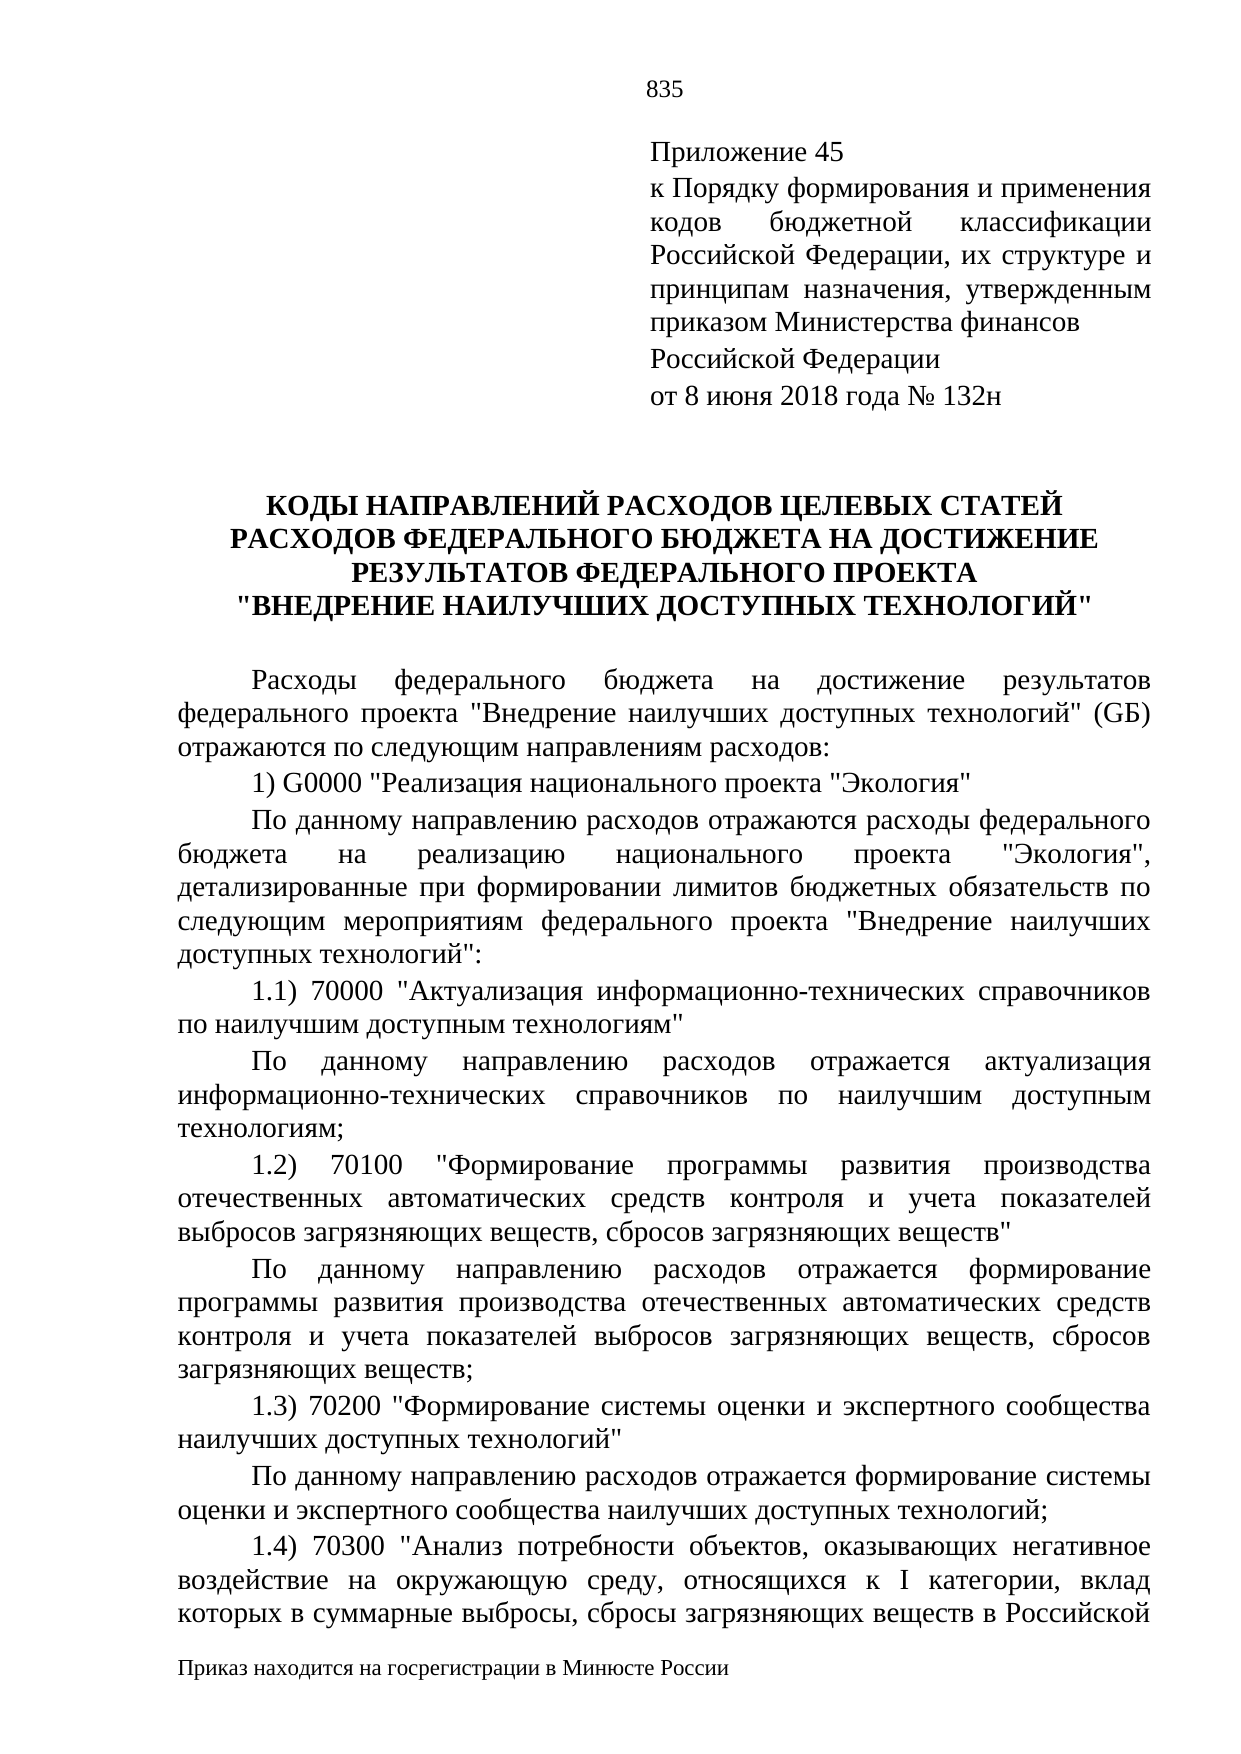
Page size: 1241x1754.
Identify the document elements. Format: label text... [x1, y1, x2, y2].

text от 8 июня 2018 года № 132н [650, 378, 1152, 411]
text По данному направлению расходов отражается формирование системы оценки и экспертного сообщества наилучших доступных технологий; [177, 1458, 1152, 1525]
text 1.2) 70100 "Формирование программы развития производства отечественных автоматических средств контроля и учета показателей выбросов загрязняющих веществ, сбросов загрязняющих веществ" [177, 1147, 1152, 1248]
text По данному направлению расходов отражается формирование программы развития производства отечественных автоматических средств контроля и учета показателей выбросов загрязняющих веществ, сбросов загрязняющих веществ; [177, 1251, 1152, 1385]
text 1.3) 70200 "Формирование системы оценки и экспертного сообщества наилучших доступных технологий" [177, 1388, 1152, 1455]
text Приложение 45 [650, 134, 1152, 167]
text РАСХОДОВ ФЕДЕРАЛЬНОГО БЮДЖЕТА НА ДОСТИЖЕНИЕ РЕЗУЛЬТАТОВ ФЕДЕРАЛЬНОГО ПРОЕКТА [177, 521, 1152, 588]
text к Порядку формирования и применения кодов бюджетной классификации Российской Федерации, их структуре и принципам назначения, утвержденным приказом Министерства финансов [650, 170, 1152, 338]
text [177, 1528, 1152, 1629]
text "ВНЕДРЕНИЕ НАИЛУЧШИХ ДОСТУПНЫХ ТЕХНОЛОГИЙ" [177, 588, 1152, 622]
text 1) G0000 "Реализация национального проекта "Экология" [177, 766, 1152, 799]
text 1.1) 70000 "Актуализация информационно-технических справочников по наилучшим доступным технологиям" [177, 973, 1152, 1040]
text По данному направлению расходов отражаются расходы федерального бюджета на реализацию национального проекта "Экология", детализированные при формировании лимитов бюджетных обязательств по следующим мероприятиям федерального проекта "Внедрение наилучших доступных технологий": [177, 802, 1152, 970]
text Российской Федерации [650, 341, 1152, 375]
text По данному направлению расходов отражается актуализация информационно-технических справочников по наилучшим доступным технологиям; [177, 1043, 1152, 1144]
text КОДЫ НАПРАВЛЕНИЙ РАСХОДОВ ЦЕЛЕВЫХ СТАТЕЙ [177, 488, 1152, 521]
text Расходы федерального бюджета на достижение результатов федерального проекта "Внедрение наилучших доступных технологий" (GБ) отражаются по следующим направлениям расходов: [177, 662, 1152, 762]
